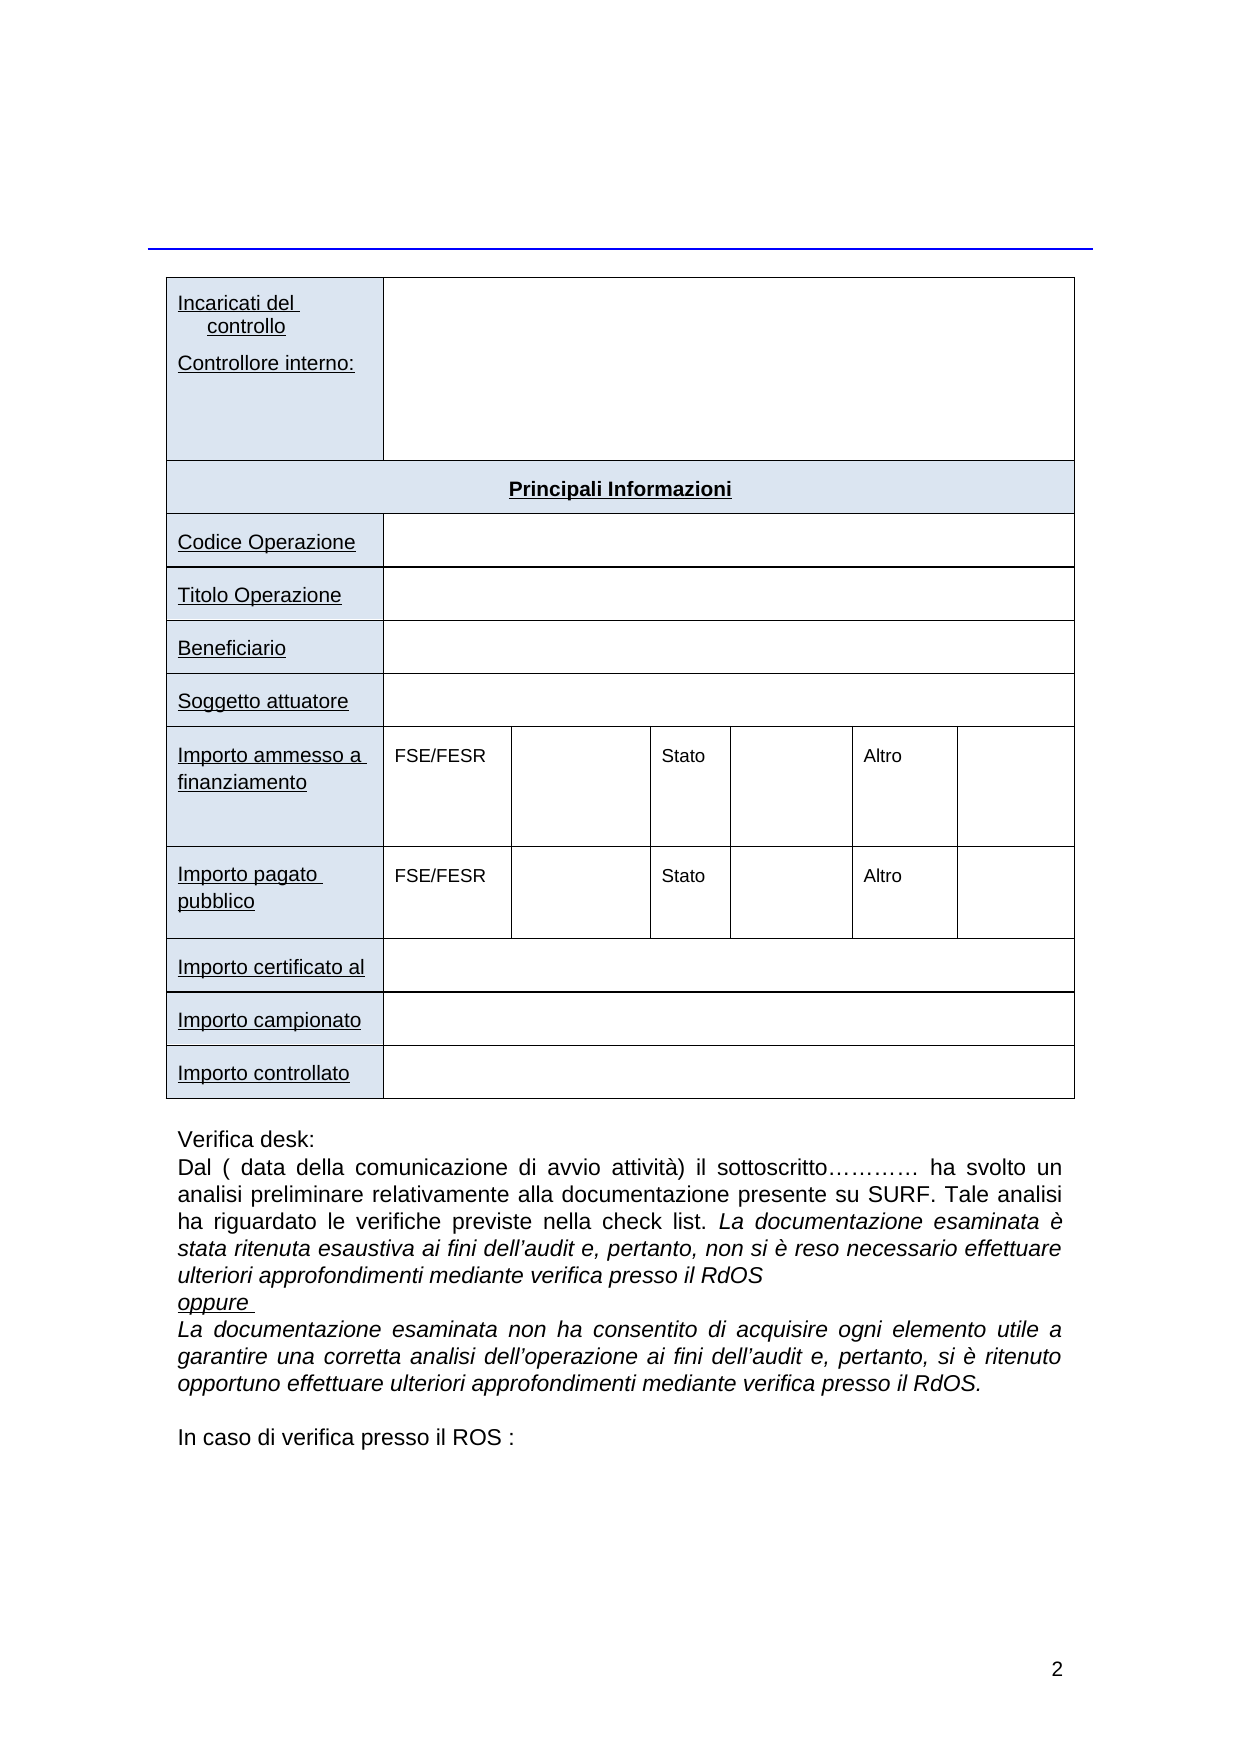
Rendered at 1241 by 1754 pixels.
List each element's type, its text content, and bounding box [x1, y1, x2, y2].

table_cell [512, 727, 650, 846]
table_cell [384, 568, 1074, 619]
table_cell Importo controllato [167, 1046, 383, 1098]
table_cell Principali Informazioni [167, 461, 1074, 513]
table_cell [731, 847, 852, 938]
table_cell Altro [853, 727, 957, 846]
text In caso di verifica presso il ROS : [177, 1424, 1063, 1451]
table_cell Soggetto attuatore [167, 674, 383, 726]
table_cell [384, 621, 1074, 673]
text oppure [177, 1288, 1063, 1315]
text Verifica desk: [177, 1126, 1063, 1153]
text Dal ( data della comunicazione di avvio attività) il sottoscritto………… ha svolto un analisi preliminare relativamente alla documentazione presente su SURF. Tale analisi ha riguardato le verifiche previste nella check list. La documentazione esaminata è stata ritenuta esaustiva ai fini dell’audit e, pertanto, non si è reso necessario effettuare ulteriori approfondimenti mediante verifica presso il RdOS [177, 1153, 1063, 1288]
table_cell [958, 847, 1074, 938]
table_cell FSE/FESR [384, 847, 511, 938]
table_cell [384, 278, 1074, 460]
table_cell Incaricati del controllo Controllore interno: [167, 278, 383, 460]
table_cell Importo pagato pubblico [167, 847, 383, 938]
table_cell Stato [651, 847, 730, 938]
table_cell Stato [651, 727, 730, 846]
table_cell [384, 993, 1074, 1044]
table_cell [958, 727, 1074, 846]
table_cell Altro [853, 847, 957, 938]
table_cell Importo ammesso a finanziamento [167, 727, 383, 846]
text La documentazione esaminata non ha consentito di acquisire ogni elemento utile a garantire una corretta analisi dell’operazione ai fini dell’audit e, pertanto, si è ritenuto opportuno effettuare ulteriori approfondimenti mediante verifica presso il RdOS. [177, 1315, 1063, 1397]
table_cell [731, 727, 852, 846]
table_cell [384, 674, 1074, 726]
table_cell [384, 514, 1074, 566]
table_cell [384, 939, 1074, 991]
table_cell Codice Operazione [167, 514, 383, 566]
table_cell FSE/FESR [384, 727, 511, 846]
table_cell Importo certificato al [167, 939, 383, 991]
table_cell Beneficiario [167, 621, 383, 673]
table_cell Importo campionato [167, 993, 383, 1044]
table_cell [512, 847, 650, 938]
table_cell [384, 1046, 1074, 1098]
table_cell Titolo Operazione [167, 568, 383, 619]
